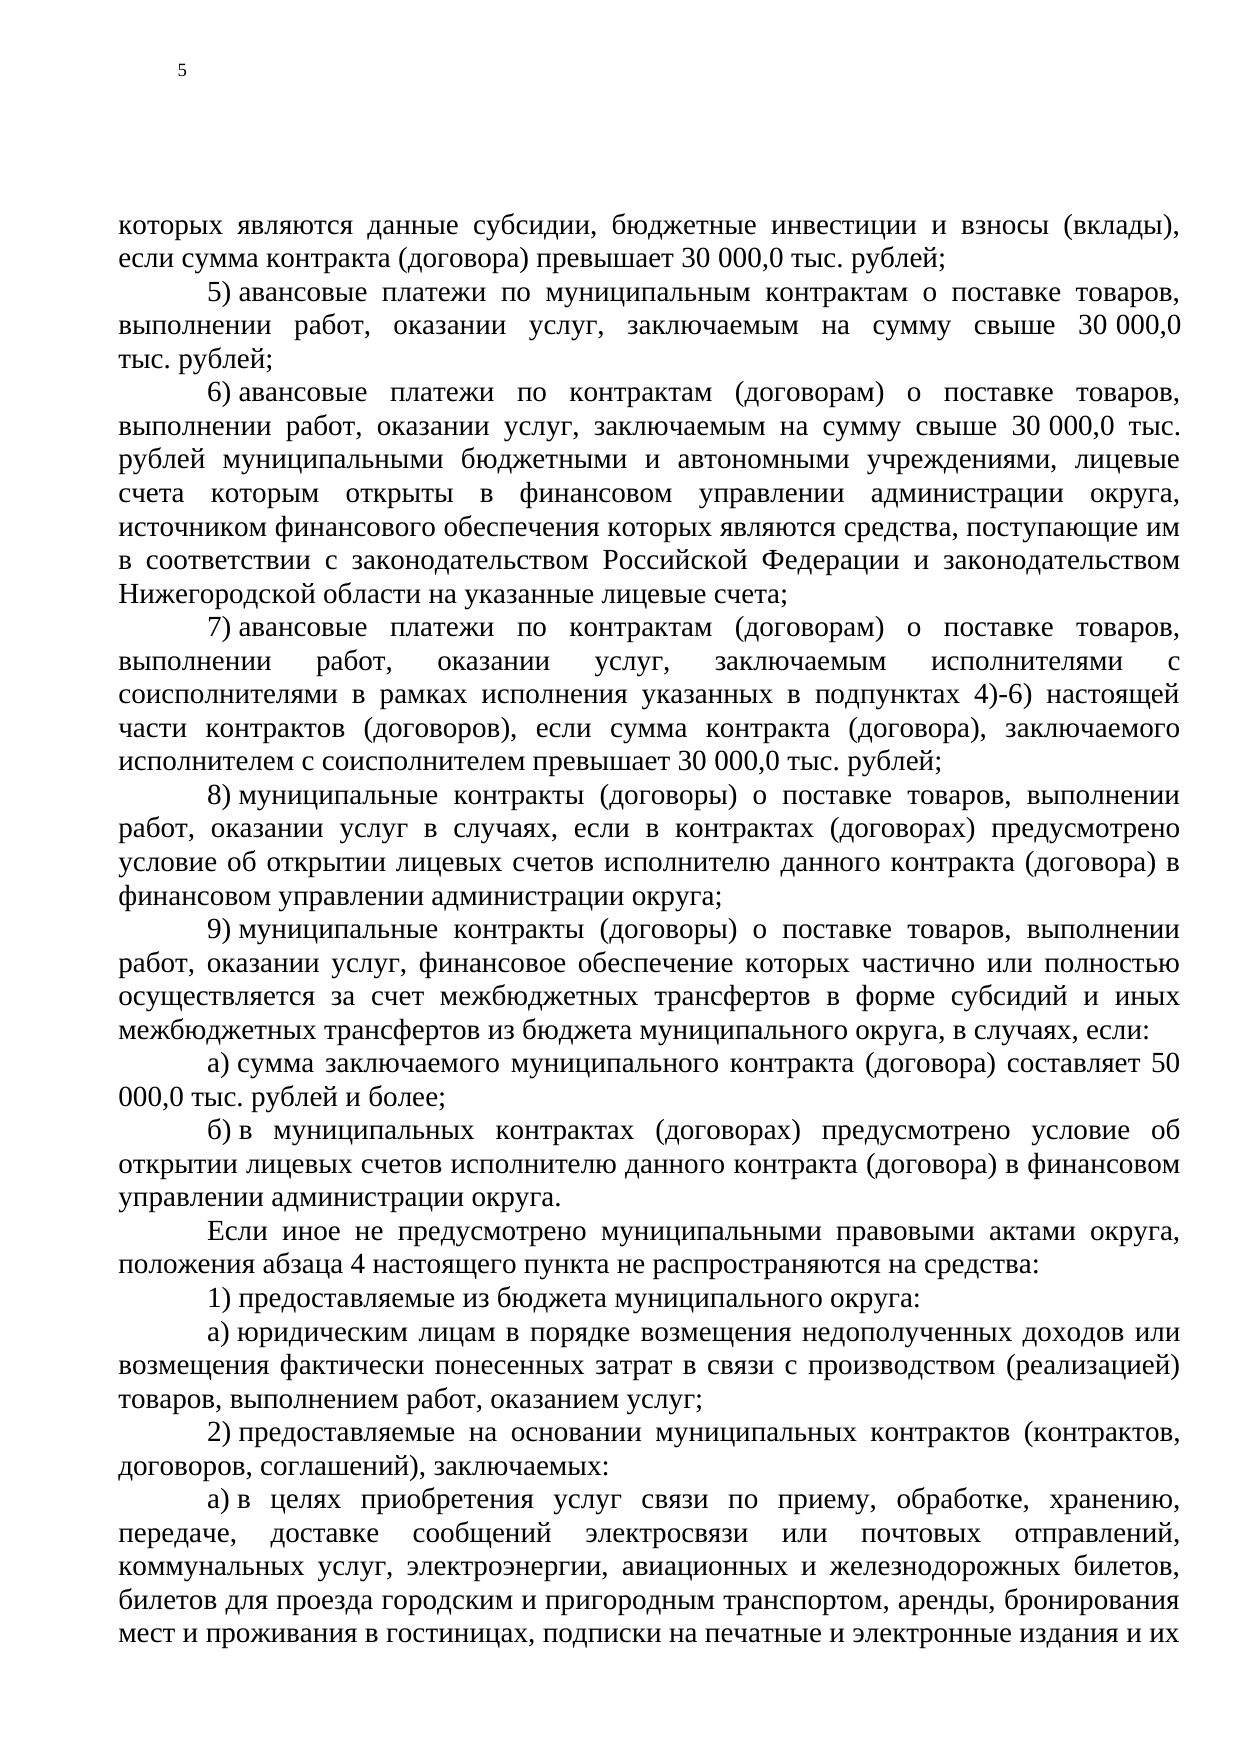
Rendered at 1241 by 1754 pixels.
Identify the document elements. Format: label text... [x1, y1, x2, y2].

text 7) авансовые платежи по контрактам (договорам) о поставке товаров, выполнении работ, оказании услуг, заключаемым исполнителями с соисполнителями в рамках исполнения указанных в подпунктах 4)-6) настоящей части контрактов (договоров), если сумма контракта (договора), заключаемого исполнителем с соисполнителем превышает 30 000,0 тыс. рублей; [118, 609, 1181, 777]
text Если иное не предусмотрено муниципальными правовыми актами округа, положения абзаца 4 настоящего пункта не распространяются на средства: [118, 1213, 1181, 1280]
text 5) авансовые платежи по муниципальным контрактам о поставке товаров, выполнении работ, оказании услуг, заключаемым на сумму свыше 30 000,0 тыс. рублей; [118, 274, 1181, 374]
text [118, 207, 1181, 274]
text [118, 1481, 1181, 1649]
text а) юридическим лицам в порядке возмещения недополученных доходов или возмещения фактически понесенных затрат в связи с производством (реализацией) товаров, выполнением работ, оказанием услуг; [118, 1314, 1181, 1414]
text а) сумма заключаемого муниципального контракта (договора) составляет 50 000,0 тыс. рублей и более; [118, 1045, 1181, 1112]
text б) в муниципальных контрактах (договорах) предусмотрено условие об открытии лицевых счетов исполнителю данного контракта (договора) в финансовом управлении администрации округа. [118, 1112, 1181, 1213]
text 9) муниципальные контракты (договоры) о поставке товаров, выполнении работ, оказании услуг, финансовое обеспечение которых частично или полностью осуществляется за счет межбюджетных трансфертов в форме субсидий и иных межбюджетных трансфертов из бюджета муниципального округа, в случаях, если: [118, 911, 1181, 1045]
text 6) авансовые платежи по контрактам (договорам) о поставке товаров, выполнении работ, оказании услуг, заключаемым на сумму свыше 30 000,0 тыс. рублей муниципальными бюджетными и автономными учреждениями, лицевые счета которым открыты в финансовом управлении администрации округа, источником финансового обеспечения которых являются средства, поступающие им в соответствии с законодательством Российской Федерации и законодательством Нижегородской области на указанные лицевые счета; [118, 374, 1181, 609]
text 2) предоставляемые на основании муниципальных контрактов (контрактов, договоров, соглашений), заключаемых: [118, 1414, 1181, 1481]
text 8) муниципальные контракты (договоры) о поставке товаров, выполнении работ, оказании услуг в случаях, если в контрактах (договорах) предусмотрено условие об открытии лицевых счетов исполнителю данного контракта (договора) в финансовом управлении администрации округа; [118, 777, 1181, 911]
text 1) предоставляемые из бюджета муниципального округа: [118, 1280, 1181, 1314]
